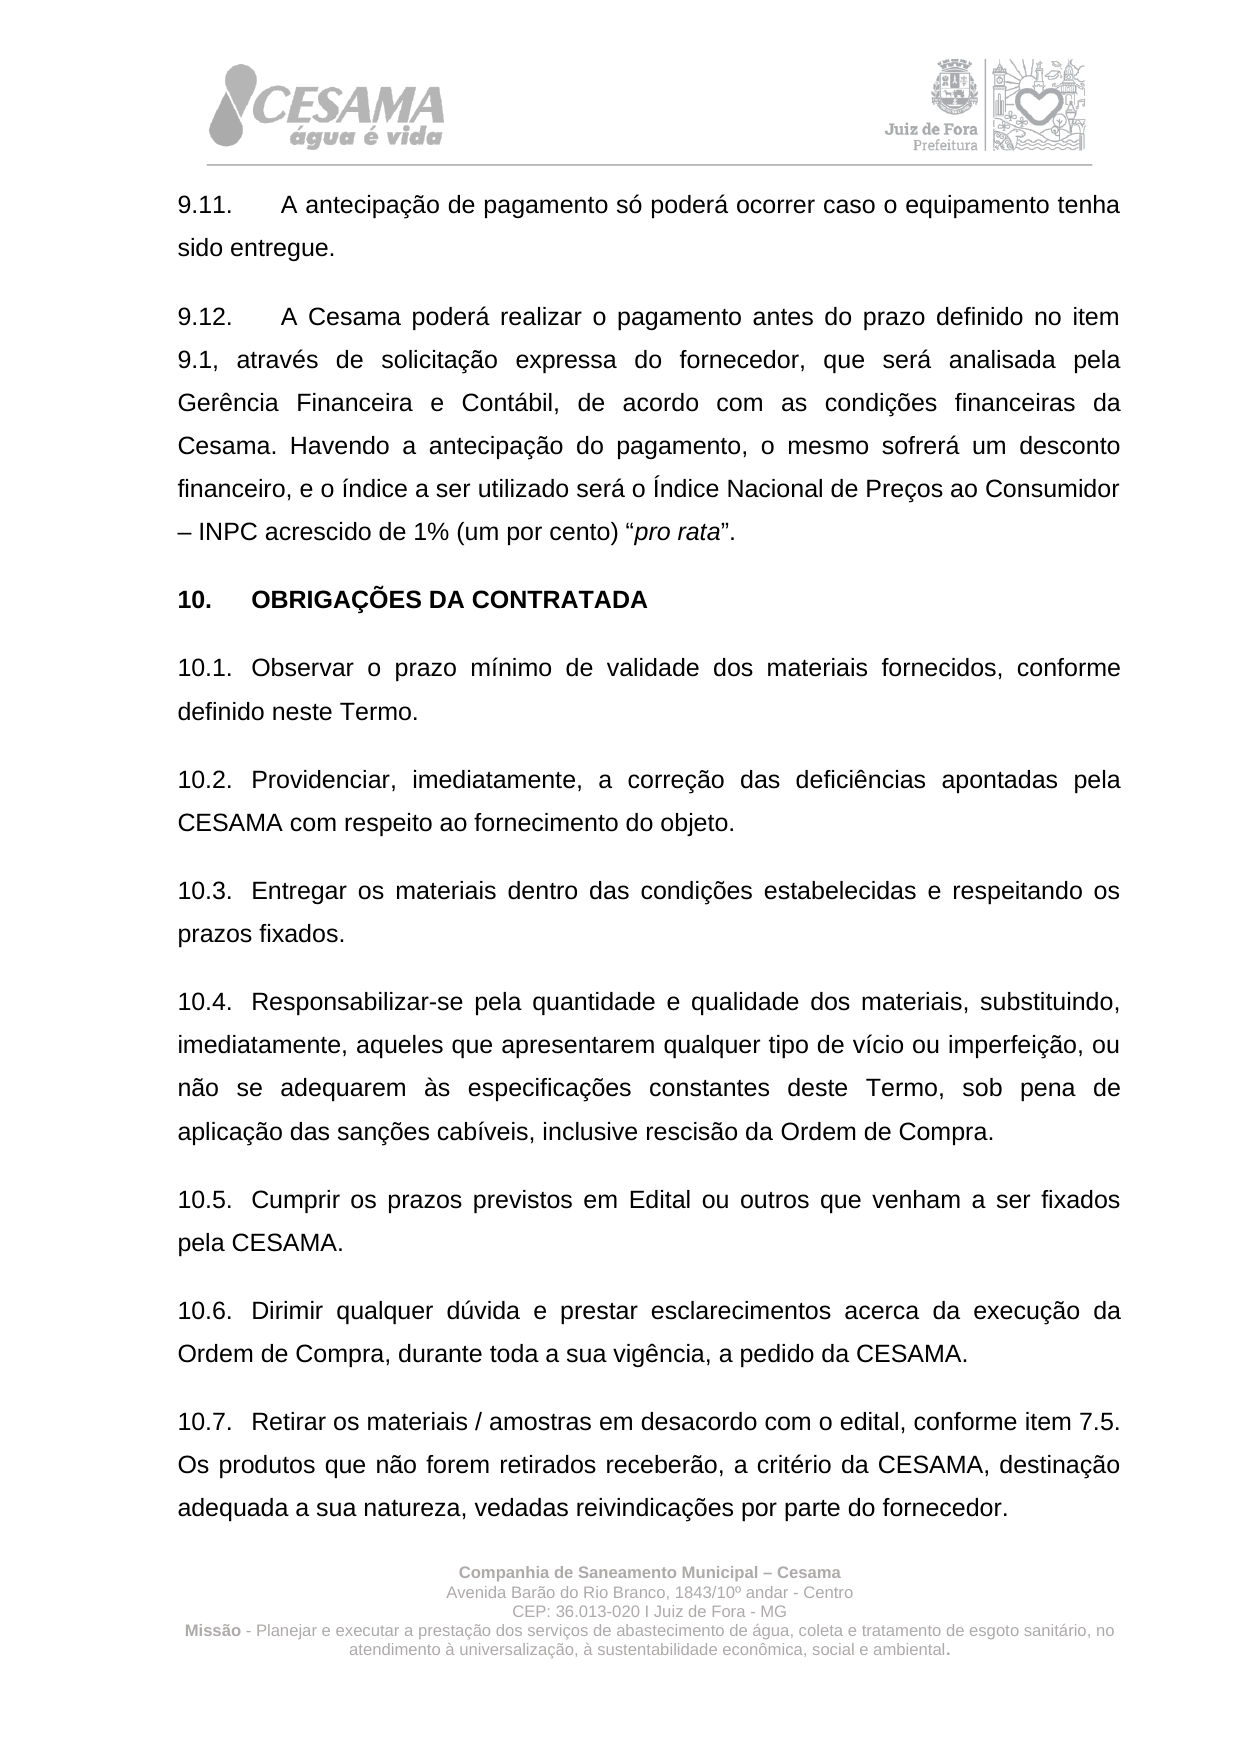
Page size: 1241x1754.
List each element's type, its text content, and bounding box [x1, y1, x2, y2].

list Responsabilizar-se pela quantidade e qualidade dos materiais, substituindo, imediatamente, aqueles que apresentarem qualquer tipo de vício ou imperfeição, ou não se adequarem às especificações constantes deste Termo, sob pena de aplicação das sanções cabíveis, inclusive rescisão da Ordem de Compra. [177, 987, 1122, 1145]
list Entregar os materiais dentro das condições estabelecidas e respeitando os prazos fixados. [177, 876, 1122, 948]
list A Cesama poderá realizar o pagamento antes do prazo definido no item 9.1, através de solicitação expressa do fornecedor, que será analisada pela Gerência Financeira e Contábil, de acordo com as condições financeiras da Cesama. Havendo a antecipação do pagamento, o mesmo sofrerá um desconto financeiro, e o índice a ser utilizado será o Índice Nacional de Preços ao Consumidor – INPC acrescido de 1% (um por cento) “pro rata”. [177, 302, 1122, 546]
list Providenciar, imediatamente, a correção das deficiências apontadas pela CESAMA com respeito ao fornecimento do objeto. [177, 765, 1122, 837]
picture [206, 59, 1093, 166]
list OBRIGAÇÕES DA CONTRATADA [177, 585, 1122, 614]
list Observar o prazo mínimo de validade dos materiais fornecidos, conforme definido neste Termo. [177, 653, 1122, 725]
list Cumprir os prazos previstos em Edital ou outros que venham a ser fixados pela CESAMA. [177, 1185, 1122, 1257]
list A antecipação de pagamento só poderá ocorrer caso o equipamento tenha sido entregue. [177, 190, 1122, 262]
list Dirimir qualquer dúvida e prestar esclarecimentos acerca da execução da Ordem de Compra, durante toda a sua vigência, a pedido da CESAMA. [177, 1296, 1122, 1368]
list Retirar os materiais / amostras em desacordo com o edital, conforme item 7.5. Os produtos que não forem retirados receberão, a critério da CESAMA, destinação adequada a sua natureza, vedadas reivindicações por parte do fornecedor. [177, 1407, 1122, 1522]
